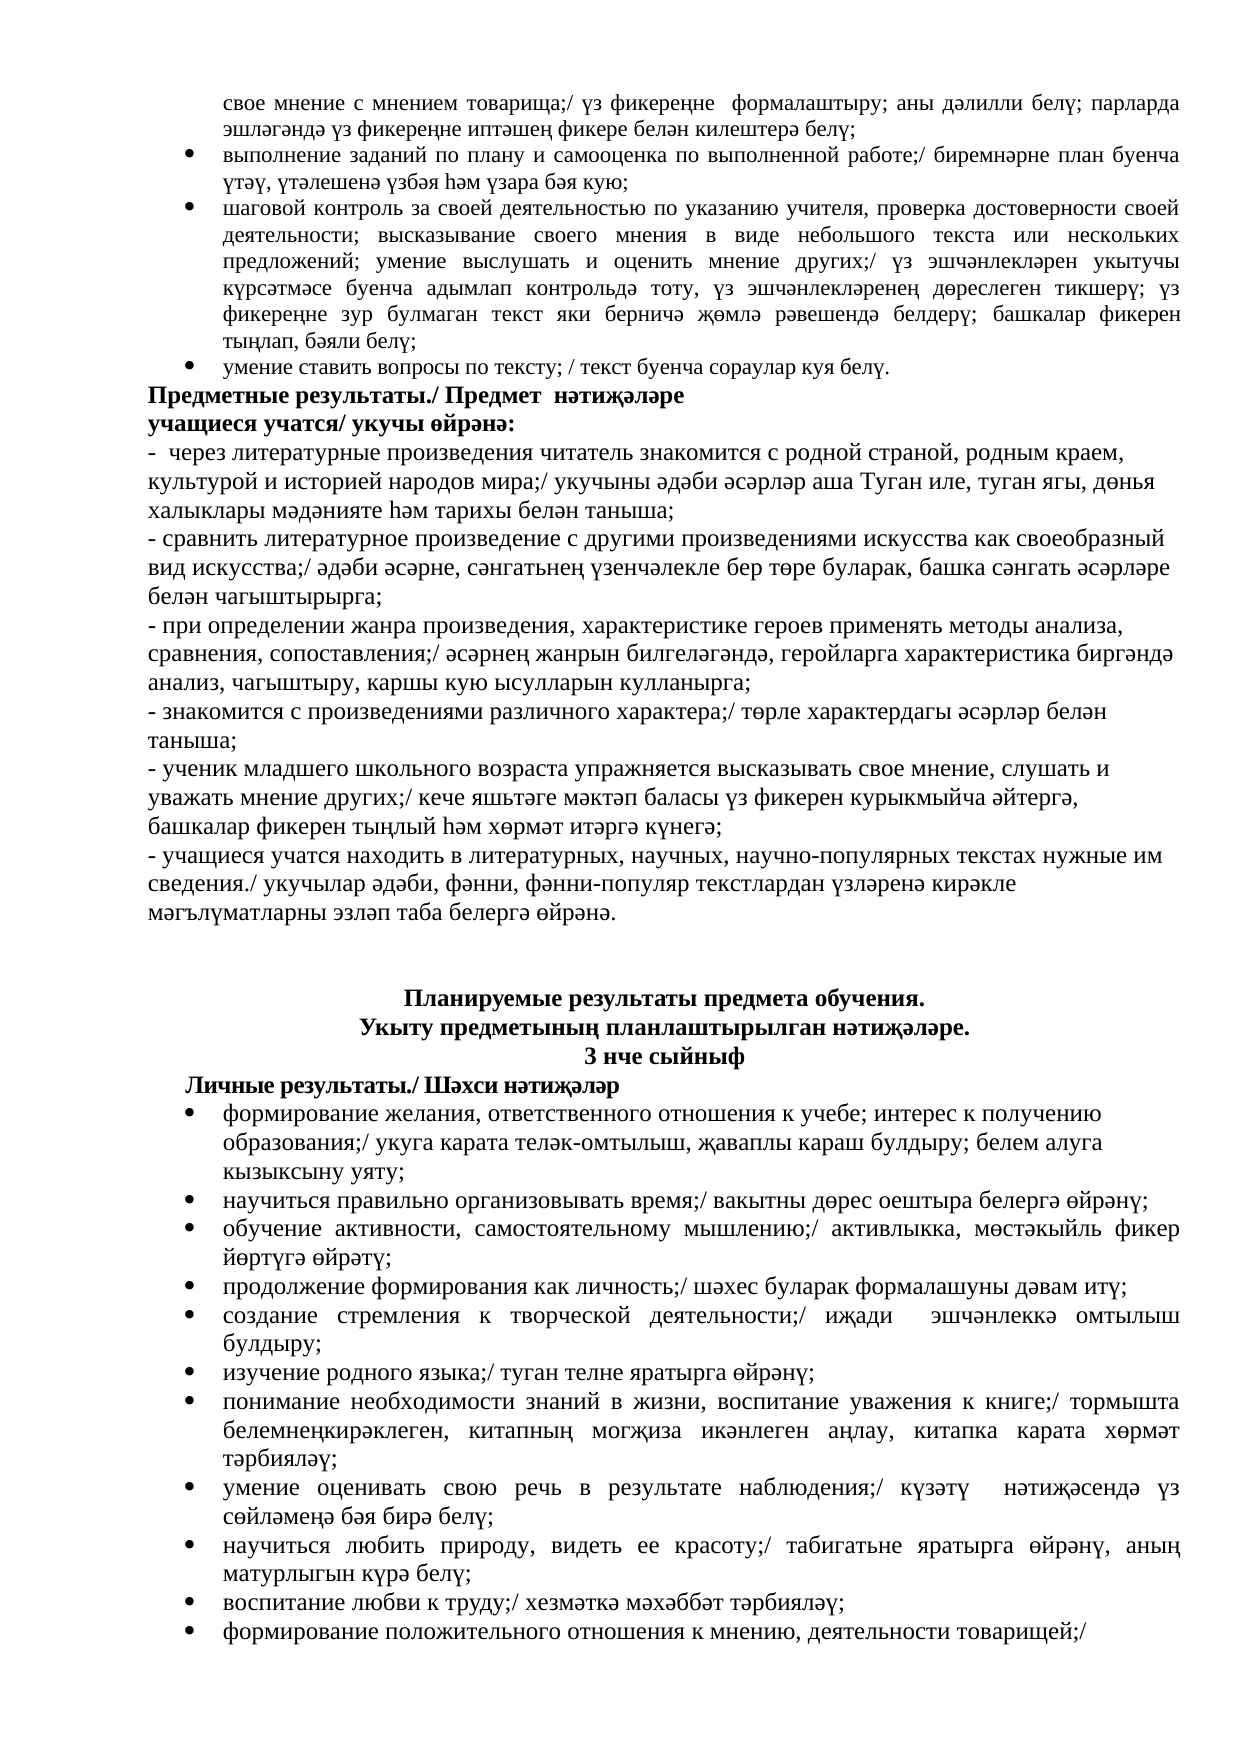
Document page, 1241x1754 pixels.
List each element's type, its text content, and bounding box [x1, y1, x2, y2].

list выполнение заданий по плану и самооценка по выполненной работе;/ биремнәрне план буенча үтәү, үтәлешенә үзбәя һәм үзара бәя кую; [185, 141, 1181, 194]
list продолжение формирования как личность;/ шәхес буларак формалашуны дәвам итү; [185, 1271, 1181, 1300]
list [185, 1616, 1181, 1645]
list изучение родного языка;/ туган телне яратырга өйрәнү; [185, 1357, 1181, 1386]
list воспитание любви к труду;/ хезмәткә мәхәббәт тәрбияләү; [185, 1587, 1181, 1616]
text - ученик младшего школьного возраста упражняется высказывать свое мнение, слушать и уважать мнение других;/ кече яшьтәге мәктәп баласы үз фикерен курыкмыйча әйтергә, башкалар фикерен тыңлый һәм хөрмәт итәргә күнегә; [148, 753, 1181, 840]
text учащиеся учатся/ укучы өйрәнә: [148, 408, 1181, 437]
list шаговой контроль за своей деятельностью по указанию учителя, проверка достоверности своей деятельности; высказывание своего мнения в виде небольшого текста или нескольких предложений; умение выслушать и оценить мнение других;/ үз эшчәнлекләрен укытучы күрсәтмәсе буенча адымлап контрольдә тоту, үз эшчәнлекләренең дөреслеген тикшерү; үз фикереңне зур булмаган текст яки берничә җөмлә рәвешендә белдерү; башкалар фикерен тыңлап, бәяли белү; [185, 194, 1181, 353]
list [185, 89, 1181, 141]
text Укыту предметының планлаштырылган нәтиҗәләре. [148, 1012, 1181, 1041]
text - учащиеся учатся находить в литературных, научных, научно-популярных текстах нужные им сведения./ укучылар әдәби, фәнни, фәнни-популяр текстлардан үзләренә кирәкле мәгълүматларны эзләп таба белергә өйрәнә. [148, 840, 1181, 926]
text Предметные результаты./ Предмет нәтиҗәләре [148, 380, 1181, 408]
text - при определении жанра произведения, характеристике героев применять методы анализа, сравнения, сопоставления;/ әсәрнең жанрын билгеләгәндә, геройларга характеристика биргәндә анализ, чагыштыру, каршы кую ысулларын кулланырга; [148, 610, 1181, 696]
list научиться любить природу, видеть ее красоту;/ табигатьне яратырга өйрәнү, аның матурлыгын күрә белү; [185, 1530, 1181, 1587]
list создание стремления к творческой деятельности;/ иҗади эшчәнлеккә омтылыш булдыру; [185, 1300, 1181, 1357]
list понимание необходимости знаний в жизни, воспитание уважения к книге;/ тормышта белемнеңкирәклеген, китапның могҗиза икәнлеген аңлау, китапка карата хөрмәт тәрбияләү; [185, 1386, 1181, 1472]
text - через литературные произведения читатель знакомится с родной страной, родным краем, культурой и историей народов мира;/ укучыны әдәби әсәрләр аша Туган иле, туган ягы, дөнья халыклары мәдәнияте һәм тарихы белән таныша; [148, 437, 1181, 523]
text - сравнить литературное произведение с другими произведениями искусства как своеобразный вид искусства;/ әдәби әсәрне, сәнгатьнең үзенчәлекле бер төре буларак, башка сәнгать әсәрләре белән чагыштырырга; [148, 523, 1181, 610]
text Планируемые результаты предмета обучения. [148, 983, 1181, 1012]
text 3 нче сыйныф [148, 1041, 1181, 1070]
list научиться правильно организовывать время;/ вакытны дөрес оештыра белергә өйрәнү; [185, 1185, 1181, 1213]
list обучение активности, самостоятельному мышлению;/ активлыкка, мөстәкыйль фикер йөртүгә өйрәтү; [185, 1213, 1181, 1271]
text - знакомится с произведениями различного характера;/ төрле характердагы әсәрләр белән таныша; [148, 696, 1181, 753]
list умение оценивать свою речь в результате наблюдения;/ күзәтү нәтиҗәсендә үз сөйләмеңә бәя бирә белү; [185, 1472, 1181, 1530]
list умение ставить вопросы по тексту; / текст буенча сораулар куя белү. [185, 353, 1181, 380]
text Личные результаты./ Шәхси нәтиҗәләр [185, 1070, 1181, 1098]
list формирование желания, ответственного отношения к учебе; интерес к получению образования;/ укуга карата теләк-омтылыш, җаваплы караш булдыру; белем алуга кызыксыну уяту; [185, 1098, 1181, 1185]
